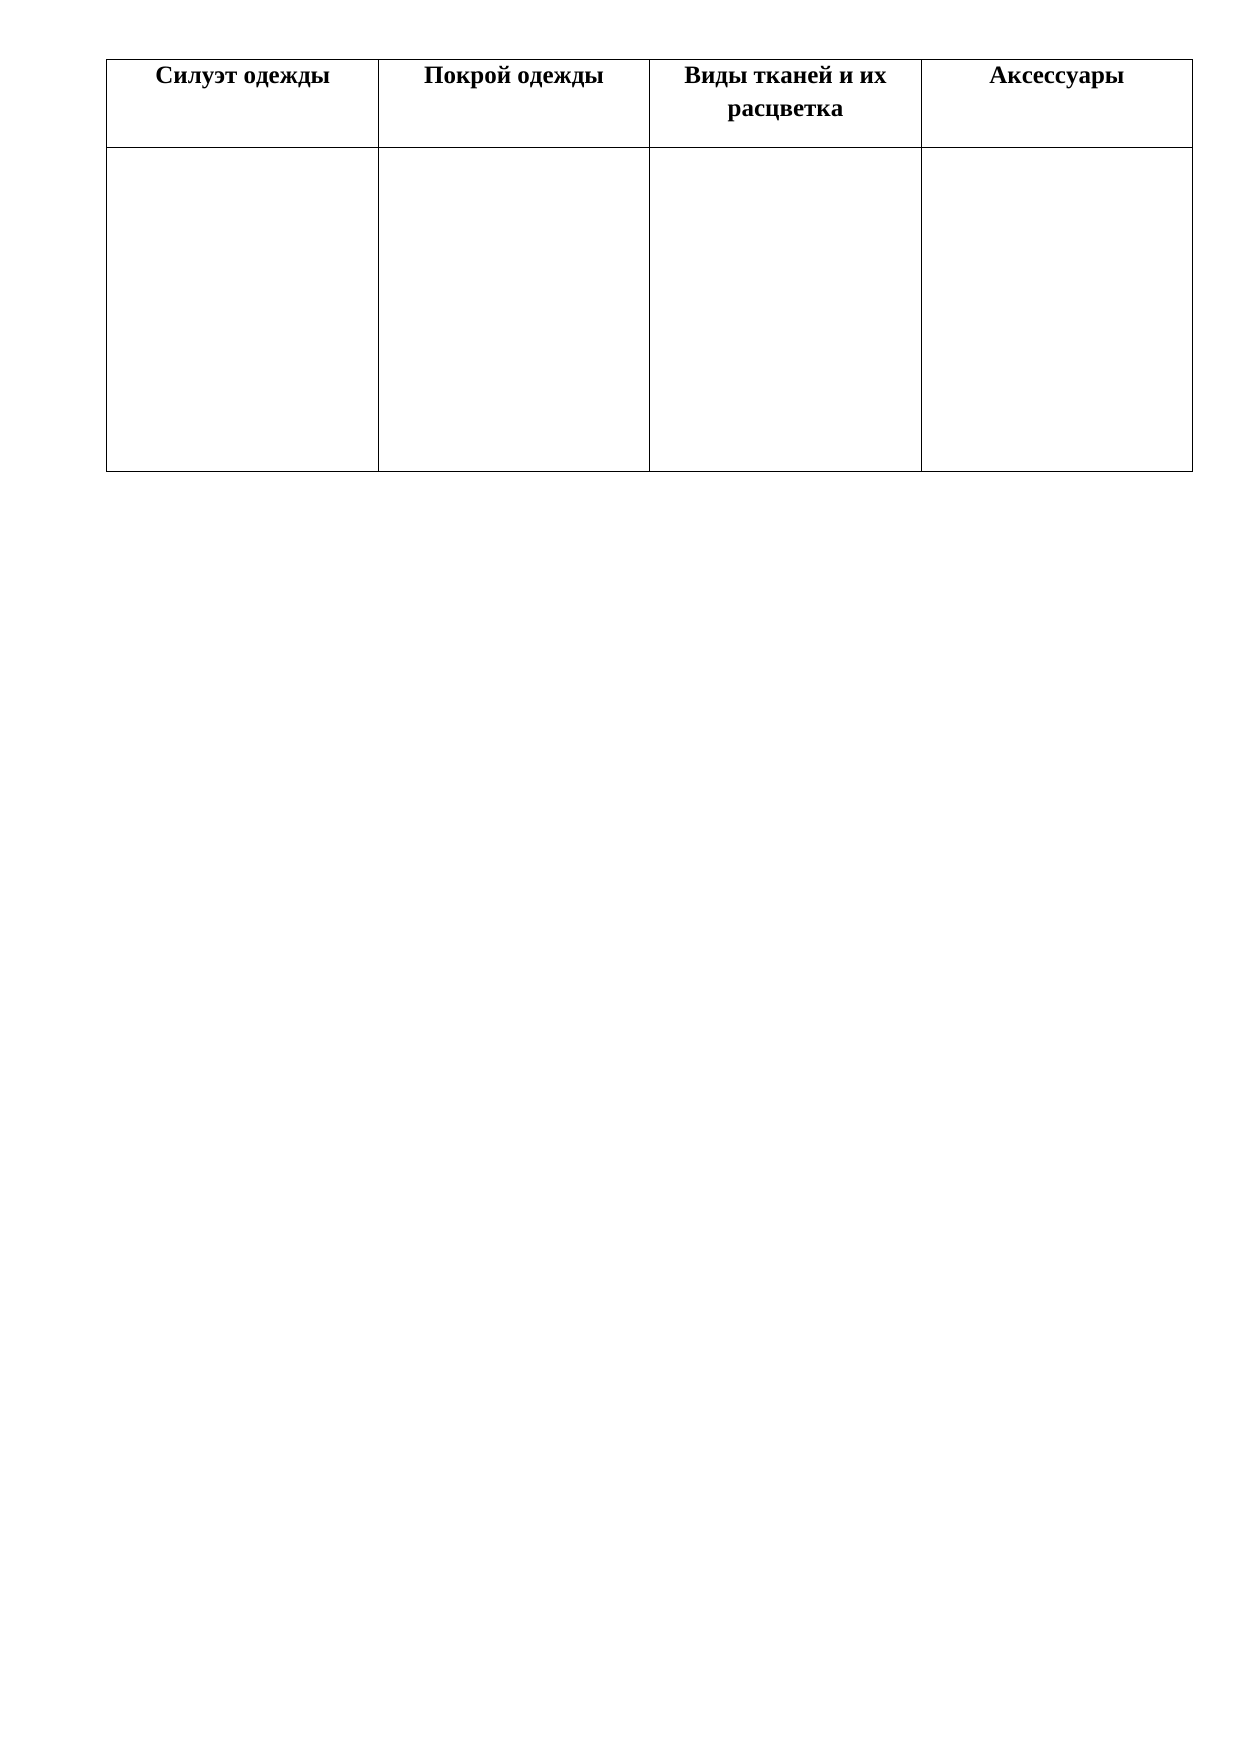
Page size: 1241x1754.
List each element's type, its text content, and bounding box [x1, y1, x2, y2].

table_header Покрой одежды [379, 60, 649, 147]
table_cell [650, 148, 921, 471]
table_header Аксессуары [922, 60, 1192, 147]
table_cell [922, 148, 1192, 471]
table_cell [379, 148, 649, 471]
table_cell [107, 148, 378, 471]
table_header Силуэт одежды [107, 60, 378, 147]
table_header Виды тканей и их расцветка [650, 60, 921, 147]
